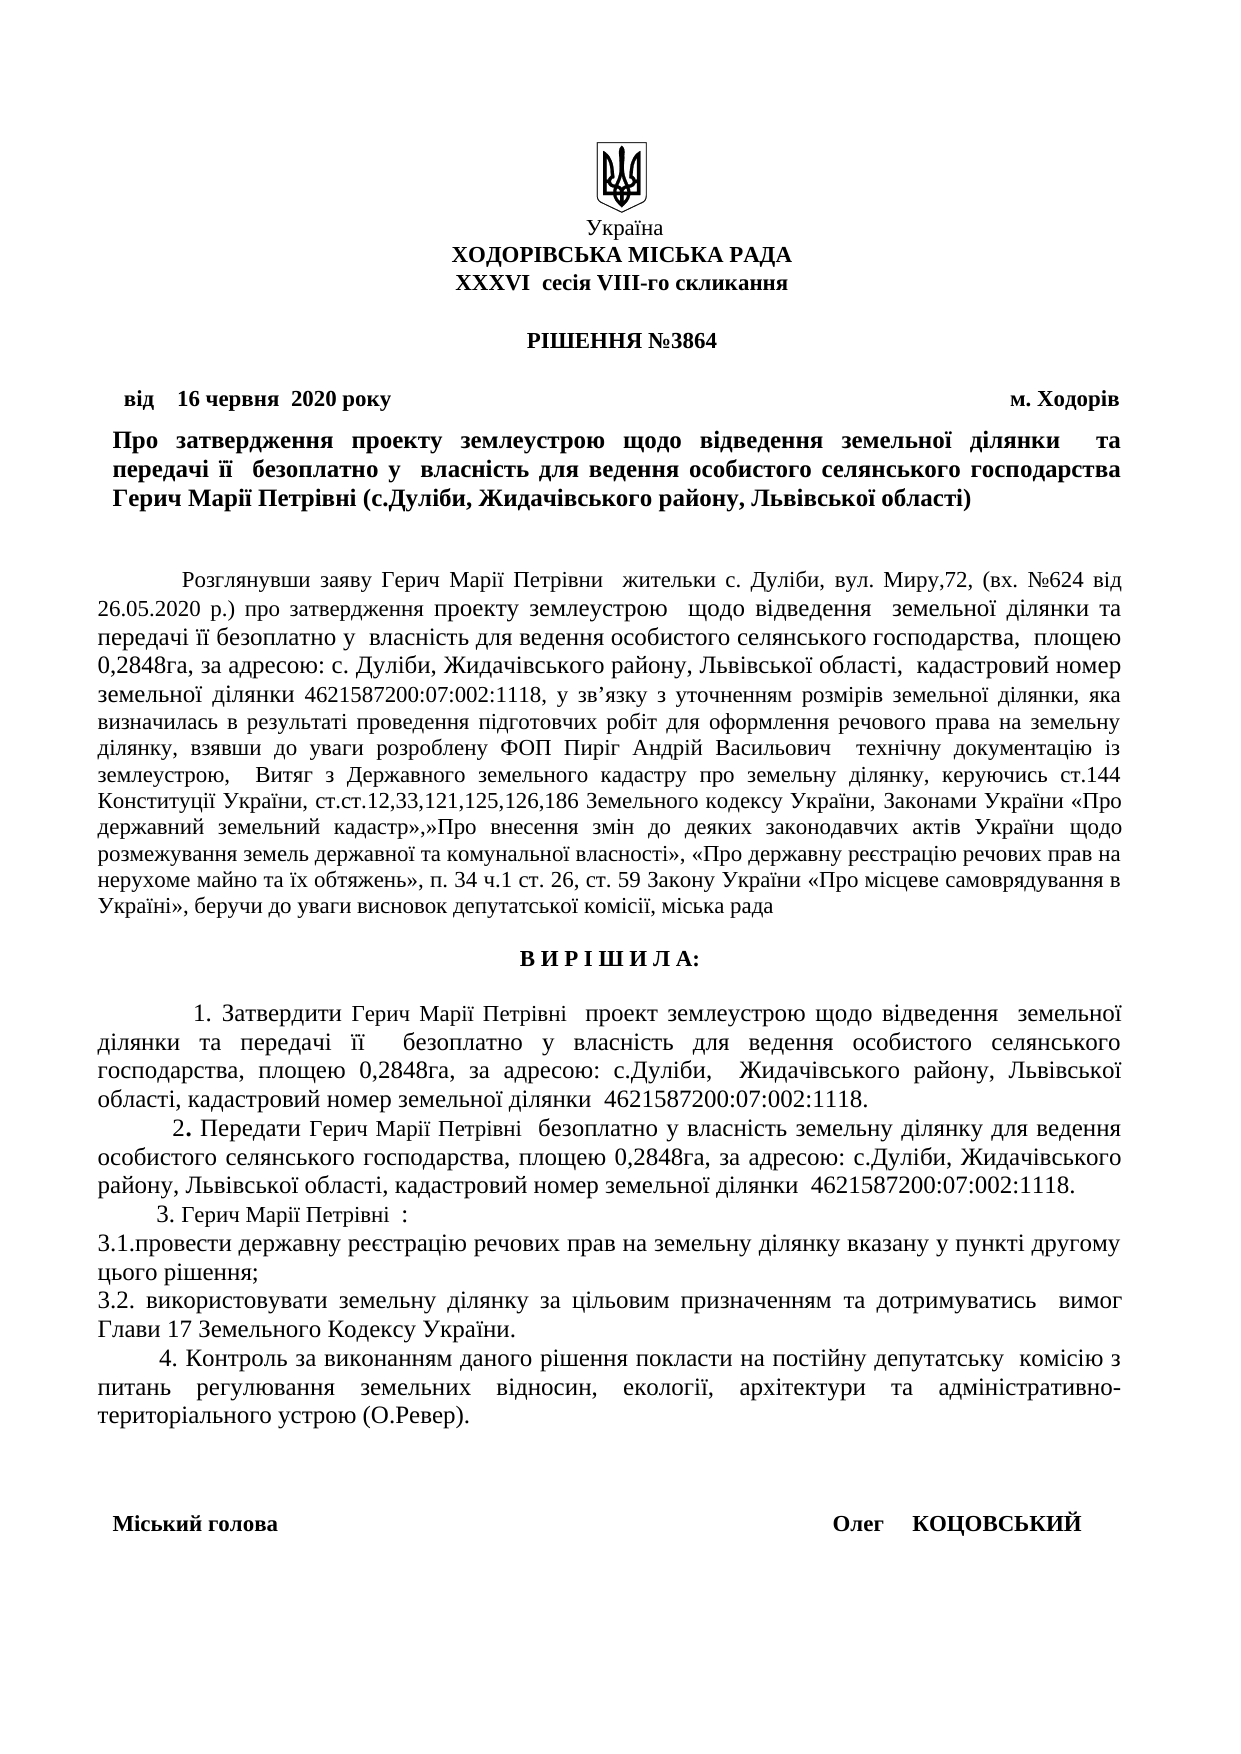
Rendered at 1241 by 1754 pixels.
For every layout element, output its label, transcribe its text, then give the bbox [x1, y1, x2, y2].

text 4. Контроль за виконанням даного рішення покласти на постійну депутатську комісію з питань регулювання земельних відносин, екології, архітектури та адміністративно-територіального устрою (О.Ревер). [97, 1343, 1122, 1429]
text Розглянувши заяву Герич Марії Петрівни жительки с. Дуліби, вул. Миру,72, (вх. №624 від 26.05.2020 р.) про затвердження проекту землеустрою щодо відведення земельної ділянки та передачі її безоплатно у власність для ведення особистого селянського господарства, площею 0,2848га, за адресою: с. Дуліби, Жидачівського району, Львівської області, кадастровий номер земельної ділянки 4621587200:07:002:1118, у зв’язку з уточненням розмірів земельної ділянки, яка визначилась в результаті проведення підготовчих робіт для оформлення речового права на земельну ділянку, взявши до уваги розроблену ФОП Пиріг Андрій Васильович технічну документацію із землеустрою, Витяг з Державного земельного кадастру про земельну ділянку, керуючись ст.144 Конституції України, ст.ст.12,33,121,125,126,186 Земельного кодексу України, Законами України «Про державний земельний кадастр»,»Про внесення змін до деяких законодавчих актів України щодо розмежування земель державної та комунальної власності», «Про державну реєстрацію речових прав на нерухоме майно та їх обтяжень», п. 34 ч.1 ст. 26, ст. 59 Закону України «Про місцеве самоврядування в Україні», беручи до уваги висновок депутатської комісії, міська рада [97, 567, 1122, 919]
table_header Україна ХОДОРІВСЬКА МІСЬКА РАДА ХХXVI сесія VІІІ-го скликання [112, 112, 1131, 327]
table_cell м. Ходорів [600, 385, 1131, 425]
text 3. Герич Марії Петрівні : [97, 1199, 1122, 1228]
text Про затвердження проекту землеустрою щодо відведення земельної ділянки та передачі її безоплатно у власність для ведення особистого селянського господарства Герич Марії Петрівні (с.Дуліби, Жидачівського району, Львівської області) [112, 425, 1122, 511]
table_cell від 16 червня 2020 року [112, 385, 599, 425]
table_cell РІШЕННЯ №3864 [112, 327, 1131, 384]
text В И Р І Ш И Л А: [97, 945, 1122, 971]
text 3.1.провести державну реєстрацію речових прав на земельну ділянку вказану у пункті другому цього рішення; [97, 1228, 1122, 1285]
text 3.2. використовувати земельну ділянку за цільовим призначенням та дотримуватись вимог Глави 17 Земельного Кодексу України. [97, 1285, 1122, 1343]
text 2. Передати Герич Марії Петрівні безоплатно у власність земельну ділянку для ведення особистого селянського господарства, площею 0,2848га, за адресою: с.Дуліби, Жидачівського району, Львівської області, кадастровий номер земельної ділянки 4621587200:07:002:1118. [97, 1113, 1122, 1199]
text 1. Затвердити Герич Марії Петрівні проект землеустрою щодо відведення земельної ділянки та передачі її безоплатно у власність для ведення особистого селянського господарства, площею 0,2848га, за адресою: с.Дуліби, Жидачівського району, Львівської області, кадастровий номер земельної ділянки 4621587200:07:002:1118. [97, 998, 1122, 1113]
text Міський голова Олег КОЦОВСЬКИЙ [112, 1511, 1122, 1537]
